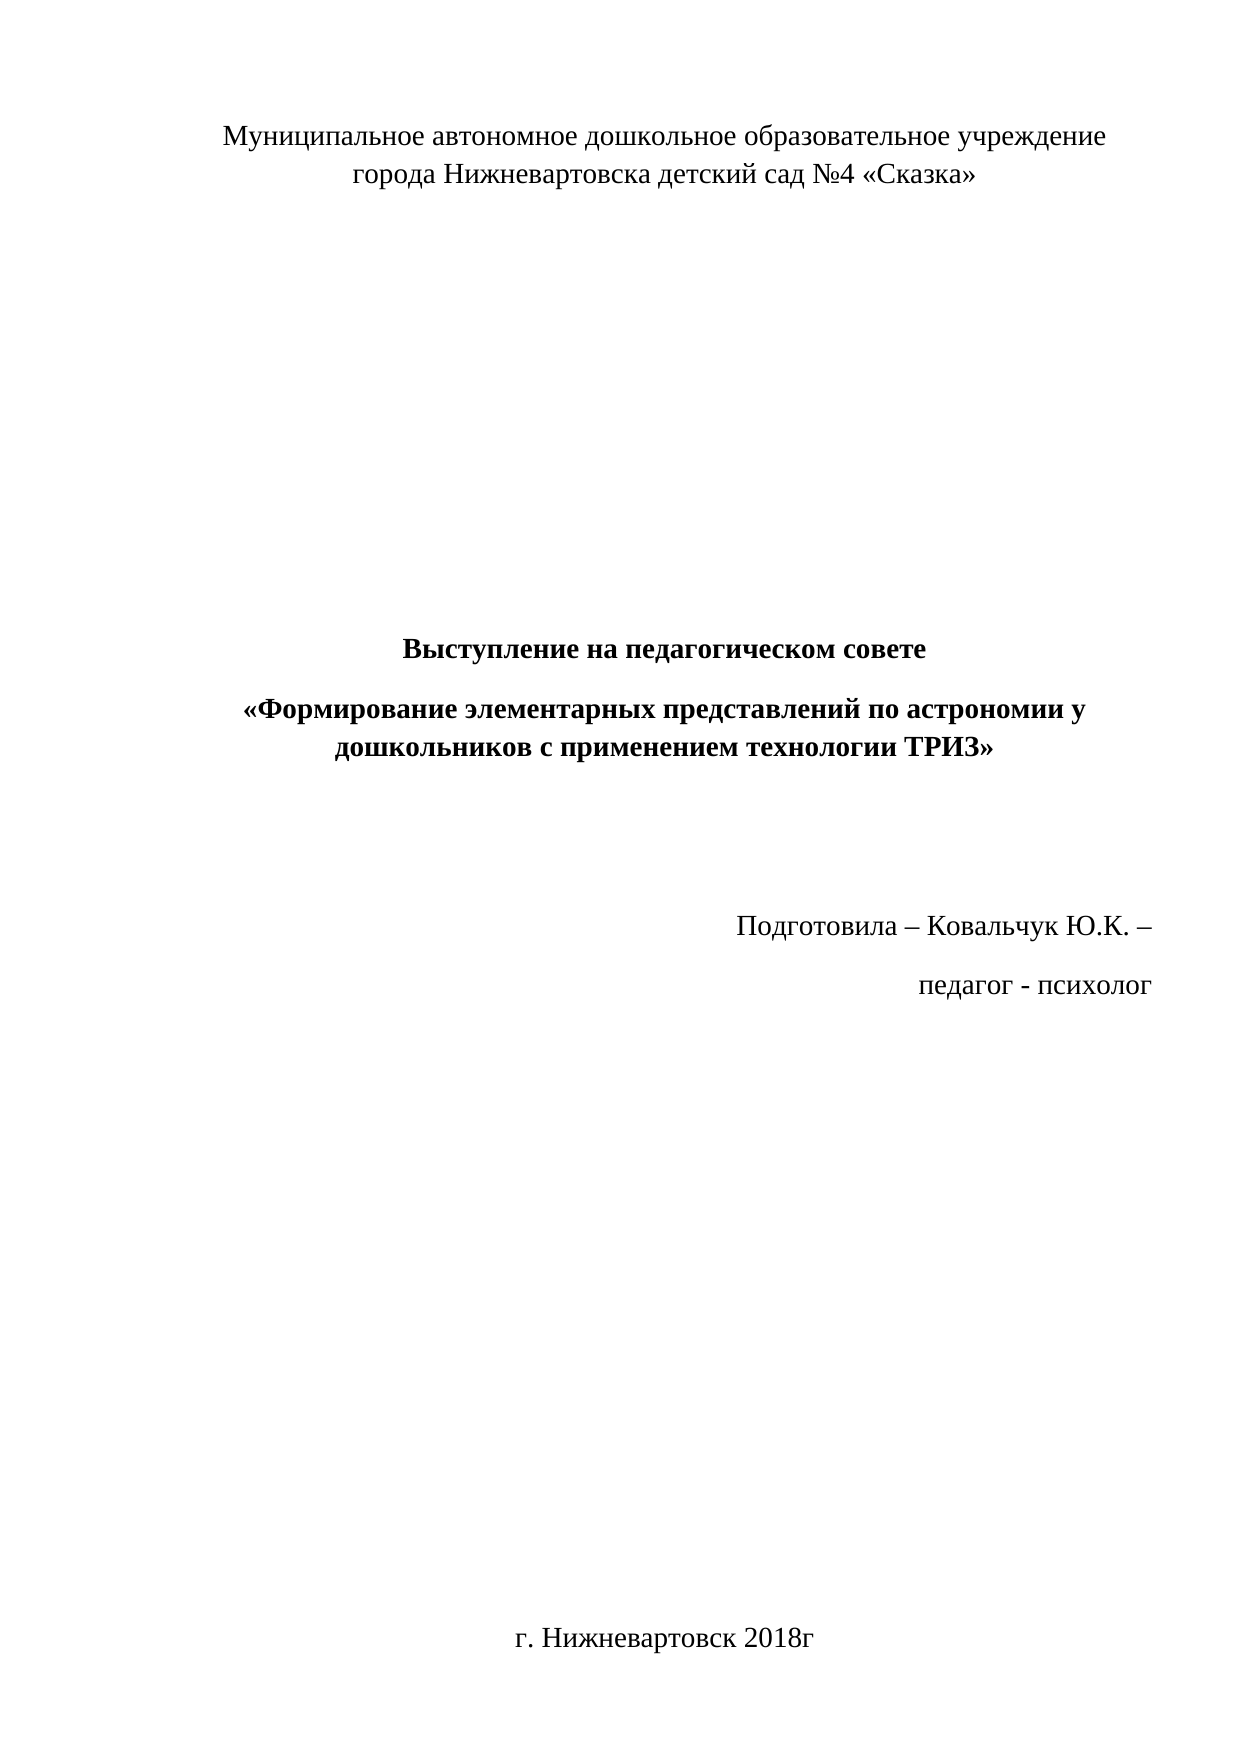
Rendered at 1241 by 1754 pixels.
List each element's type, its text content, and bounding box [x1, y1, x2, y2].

text Подготовила – Ковальчук Ю.К. – [177, 908, 1152, 941]
text «Формирование элементарных представлений по астрономии у дошкольников с применением технологии ТРИЗ» [177, 691, 1152, 763]
text г. Нижневартовск 2018г [177, 1620, 1152, 1654]
text педагог - психолог [177, 967, 1152, 1001]
text Выступление на педагогическом совете [177, 632, 1152, 665]
text Муниципальное автономное дошкольное образовательное учреждение города Нижневартовска детский сад №4 «Сказка» [177, 118, 1152, 190]
